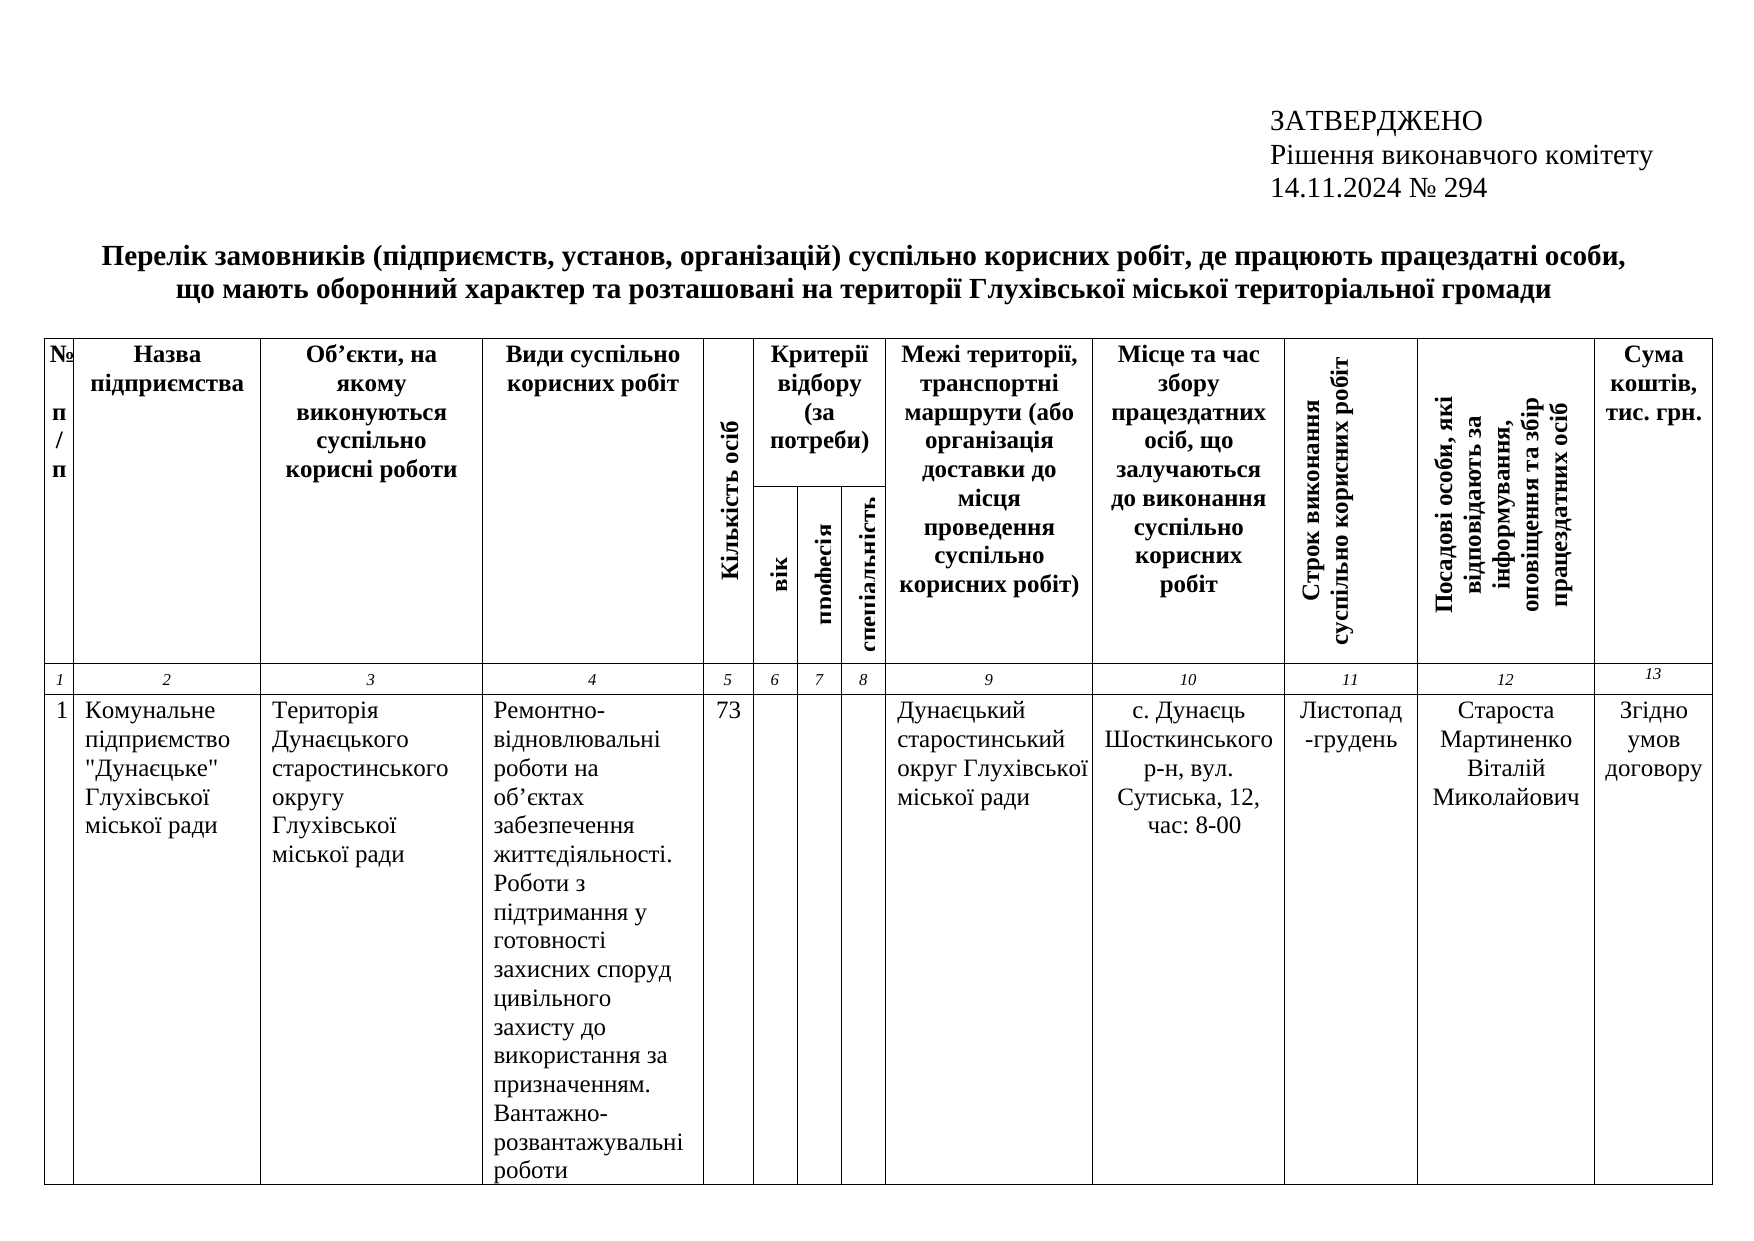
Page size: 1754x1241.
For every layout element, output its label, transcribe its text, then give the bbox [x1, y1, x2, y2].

table_cell 8 [842, 664, 885, 694]
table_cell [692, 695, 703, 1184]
table_cell 9 [886, 664, 1092, 694]
table_header № п/п [45, 339, 73, 663]
text Рішення виконавчого комітету [1270, 137, 1669, 171]
table_cell 13 [1595, 664, 1712, 694]
table_cell 3 [261, 664, 482, 694]
table_header Об’єкти, на якому виконуються суспільно корисні роботи [261, 339, 482, 663]
table_header Критерії відбору (за потреби) [754, 339, 885, 486]
table_cell [754, 695, 797, 1184]
text ЗАТВЕРДЖЕНО [1270, 103, 1669, 137]
table_cell 4 [483, 664, 703, 694]
table_cell 1 [45, 695, 73, 1184]
table_header Сума коштів, тис. грн. [1595, 339, 1712, 663]
table_cell 12 [1418, 664, 1594, 694]
table_cell 10 [1093, 664, 1284, 694]
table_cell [74, 695, 85, 1184]
table_cell 1 [45, 664, 73, 694]
table_header Види суспільно корисних робіт [483, 339, 703, 663]
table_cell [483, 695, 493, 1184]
text що мають оборонний характер та розташовані на території Глухівської міської територіальної громади [59, 271, 1669, 305]
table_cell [1595, 695, 1712, 1184]
table_cell 73 [704, 695, 753, 1184]
text 14.11.2024 № 294 [1270, 171, 1669, 204]
table_cell 7 [798, 664, 841, 694]
table_cell 6 [754, 664, 797, 694]
table_header Назва підприємства [74, 339, 260, 663]
table_cell [842, 695, 885, 1184]
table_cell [261, 695, 482, 1184]
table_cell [1418, 695, 1594, 1184]
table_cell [886, 695, 1092, 1184]
table_cell 2 [74, 664, 260, 694]
table_header Строк виконання суспільно корисних робіт [1285, 339, 1417, 663]
table_header Кількість осіб [704, 339, 753, 663]
table_header Межі території, транспортні маршрути (або організація доставки до місця проведення суспільно корисних робіт) [886, 339, 1092, 663]
table_header Посадові особи, які відповідають за інформування, оповіщення та збір працездатних осіб [1418, 339, 1594, 663]
table_cell 5 [704, 664, 753, 694]
table_header Місце та час збору працездатних осіб, що залучаються до виконання суспільно корисних робіт [1093, 339, 1284, 663]
table_cell [798, 695, 841, 1184]
table_cell Листопад-грудень [1285, 695, 1417, 1184]
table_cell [1093, 695, 1284, 1184]
table_cell 11 [1285, 664, 1417, 694]
text Перелік замовників (підприємств, установ, організацій) суспільно корисних робіт, де працюють працездатні особи, [59, 238, 1669, 271]
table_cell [249, 695, 260, 1184]
